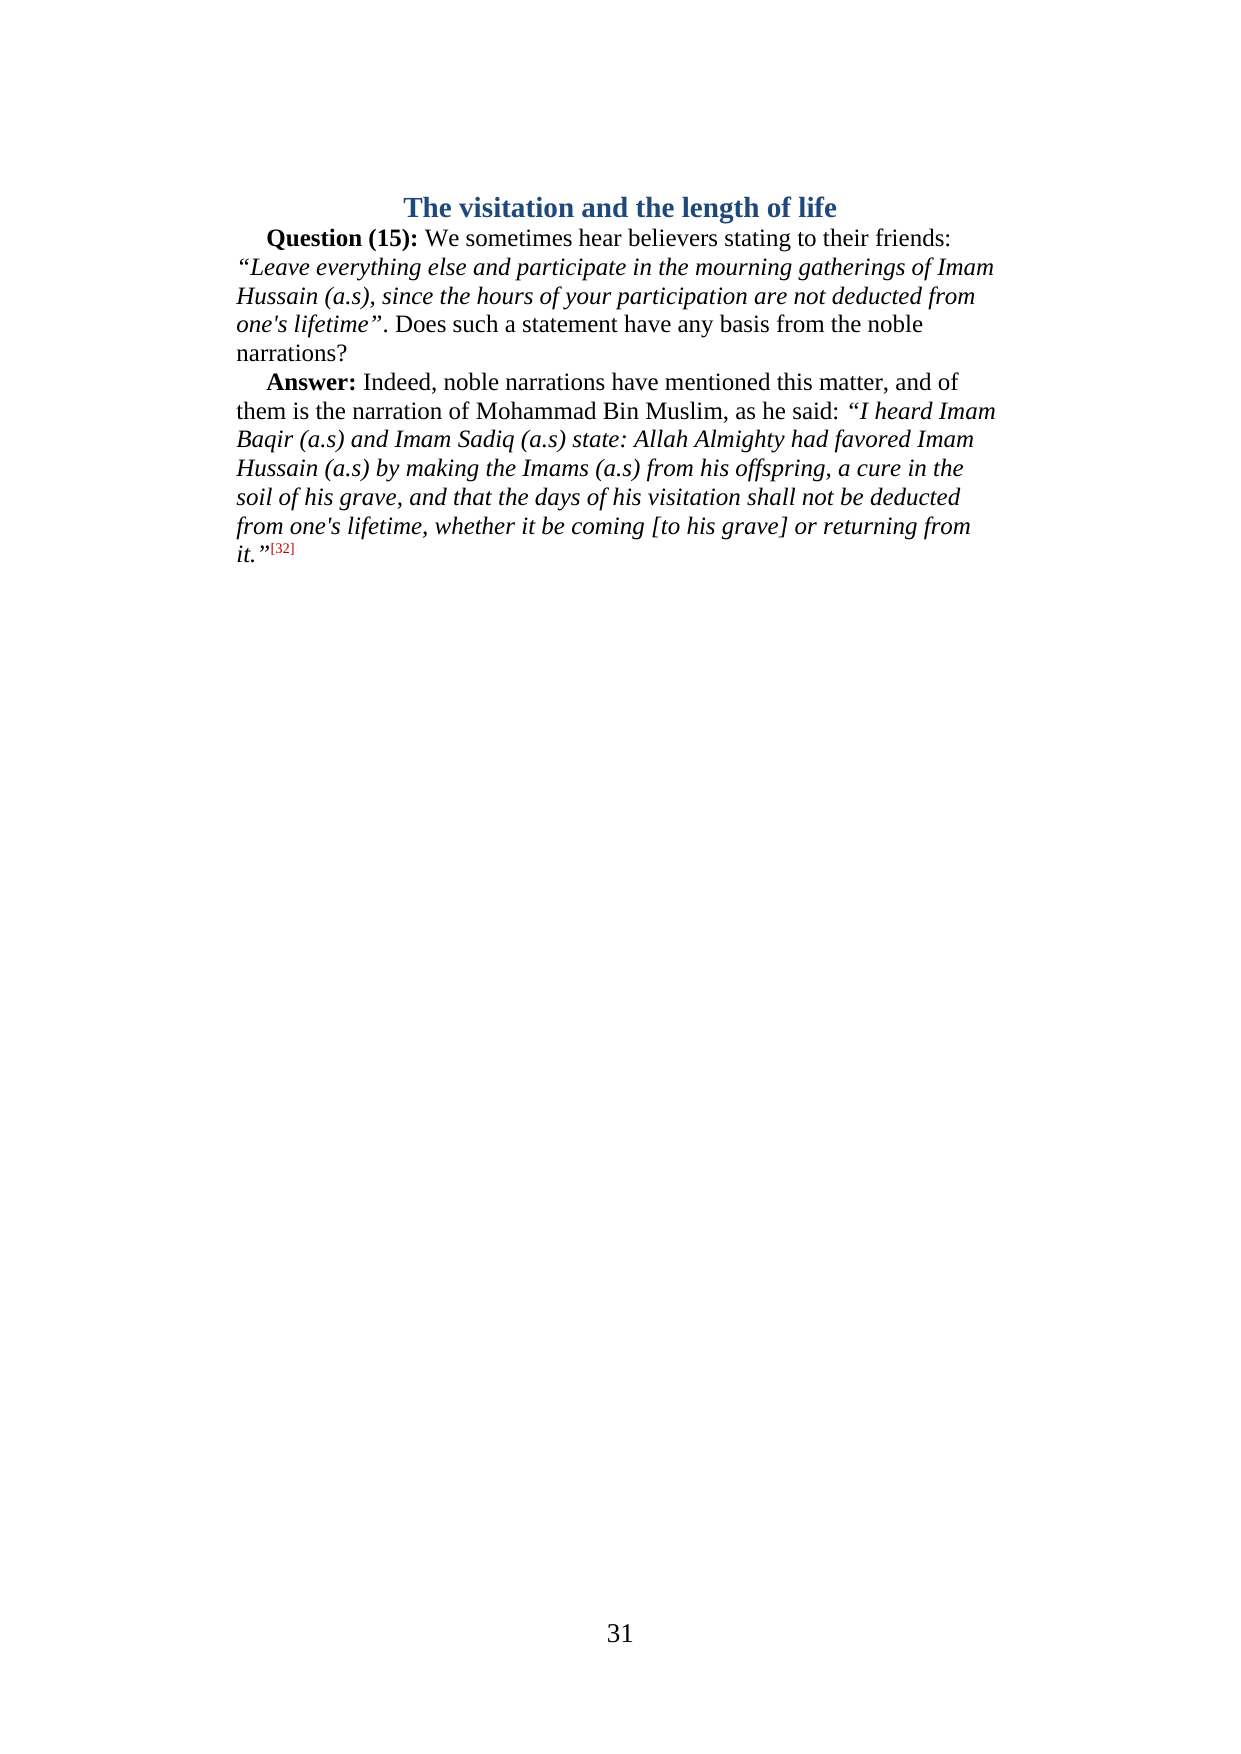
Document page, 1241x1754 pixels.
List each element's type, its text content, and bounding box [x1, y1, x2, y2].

text Answer: Indeed, noble narrations have mentioned this matter, and of them is the narration of Mohammad Bin Muslim, as he said: “I heard Imam Baqir (a.s) and Imam Sadiq (a.s) state: Allah Almighty had favored Imam Hussain (a.s) by making the Imams (a.s) from his offspring, a cure in the soil of his grave, and that the days of his visitation shall not be deducted from one's lifetime, whether it be coming [to his grave] or returning from it.”[32] [236, 367, 1004, 568]
subtitle The visitation and the length of life [236, 190, 1004, 223]
text Question (15): We sometimes hear believers stating to their friends: “Leave everything else and participate in the mourning gatherings of Imam Hussain (a.s), since the hours of your participation are not deducted from one's lifetime”. Does such a statement have any basis from the noble narrations? [236, 223, 1004, 367]
